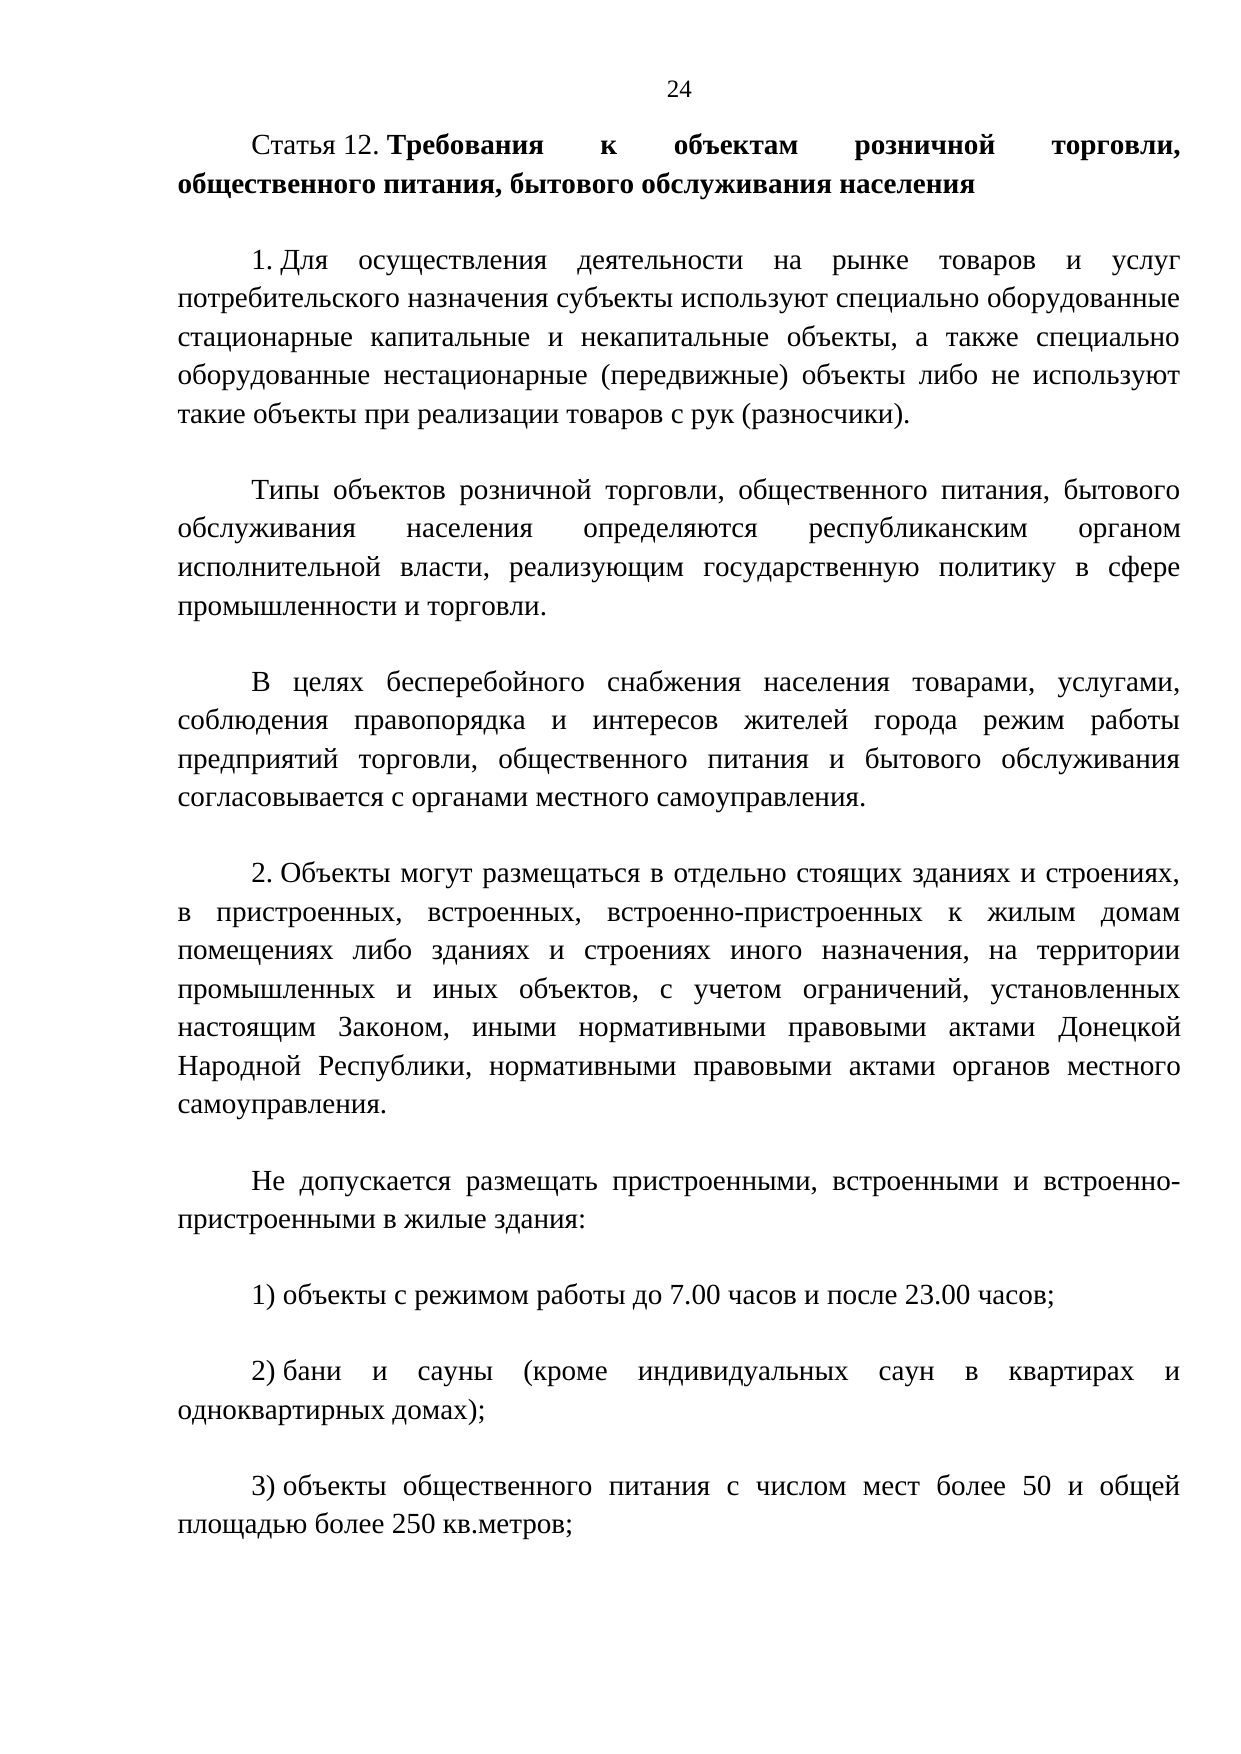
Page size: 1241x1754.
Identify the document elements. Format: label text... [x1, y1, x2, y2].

text В целях бесперебойного снабжения населения товарами, услугами, соблюдения правопорядка и интересов жителей города режим работы предприятий торговли, общественного питания и бытового обслуживания согласовывается с органами местного самоуправления. [177, 664, 1181, 702]
text 1. Для осуществления деятельности на рынке товаров и услуг потребительского назначения субъекты используют специально оборудованные стационарные капитальные и некапитальные объекты, а также специально оборудованные нестационарные (передвижные) объекты либо не используют такие объекты при реализации товаров с рук (разносчики). [177, 242, 1181, 429]
text 2. Объекты могут размещаться в отдельно стоящих зданиях и строениях, в пристроенных, встроенных, встроенно-пристроенных к жилым домам помещениях либо зданиях и строениях иного назначения, на территории промышленных и иных объектов, с учетом ограничений, установленных настоящим Законом, иными нормативными правовыми актами Донецкой Народной Республики, нормативными правовыми актами органов местного самоуправления. [177, 855, 1181, 1120]
text 3) объекты общественного питания с числом мест более 50 и общей площадью более 250 кв.метров; [177, 1468, 1181, 1540]
text 2) бани и сауны (кроме индивидуальных саун в квартирах и одноквартирных домах); [177, 1353, 1181, 1425]
text В целях бесперебойного снабжения населения товарами, услугами, соблюдения правопорядка и интересов жителей города режим работы предприятий торговли, общественного питания и бытового обслуживания согласовывается с органами местного самоуправления. [177, 774, 1181, 813]
text Не допускается размещать пристроенными, встроенными и встроенно-пристроенными в жилые здания: [177, 1163, 1181, 1235]
text 1) объекты с режимом работы до 7.00 часов и после 23.00 часов; [177, 1277, 1181, 1311]
text Статья 12. Требования к объектам розничной торговли, общественного питания, бытового обслуживания населения [177, 127, 1181, 199]
text Типы объектов розничной торговли, общественного питания, бытового обслуживания населения определяются республиканским органом исполнительной власти, реализующим государственную политику в сфере промышленности и торговли. [177, 472, 1181, 621]
